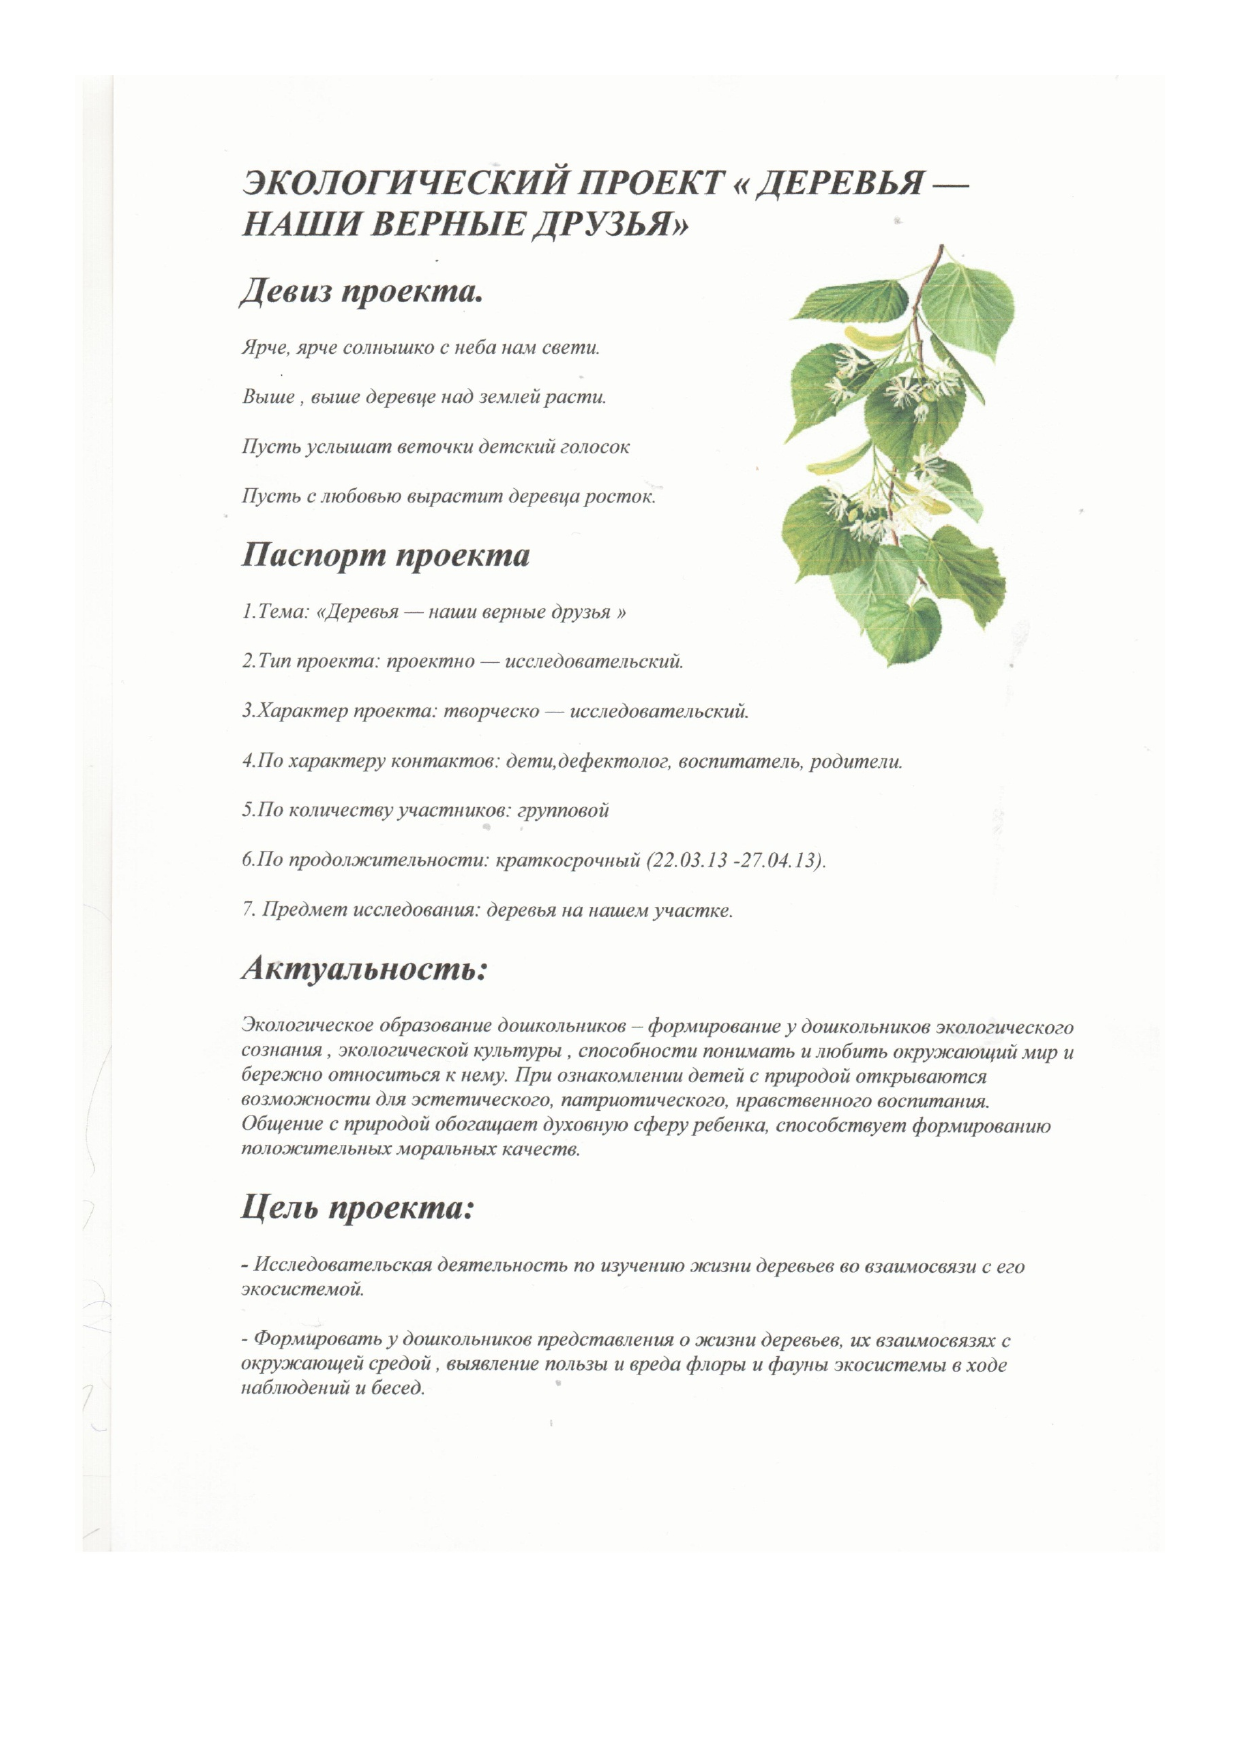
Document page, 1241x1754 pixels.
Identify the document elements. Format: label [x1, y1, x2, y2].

picture [75, 75, 1166, 1574]
